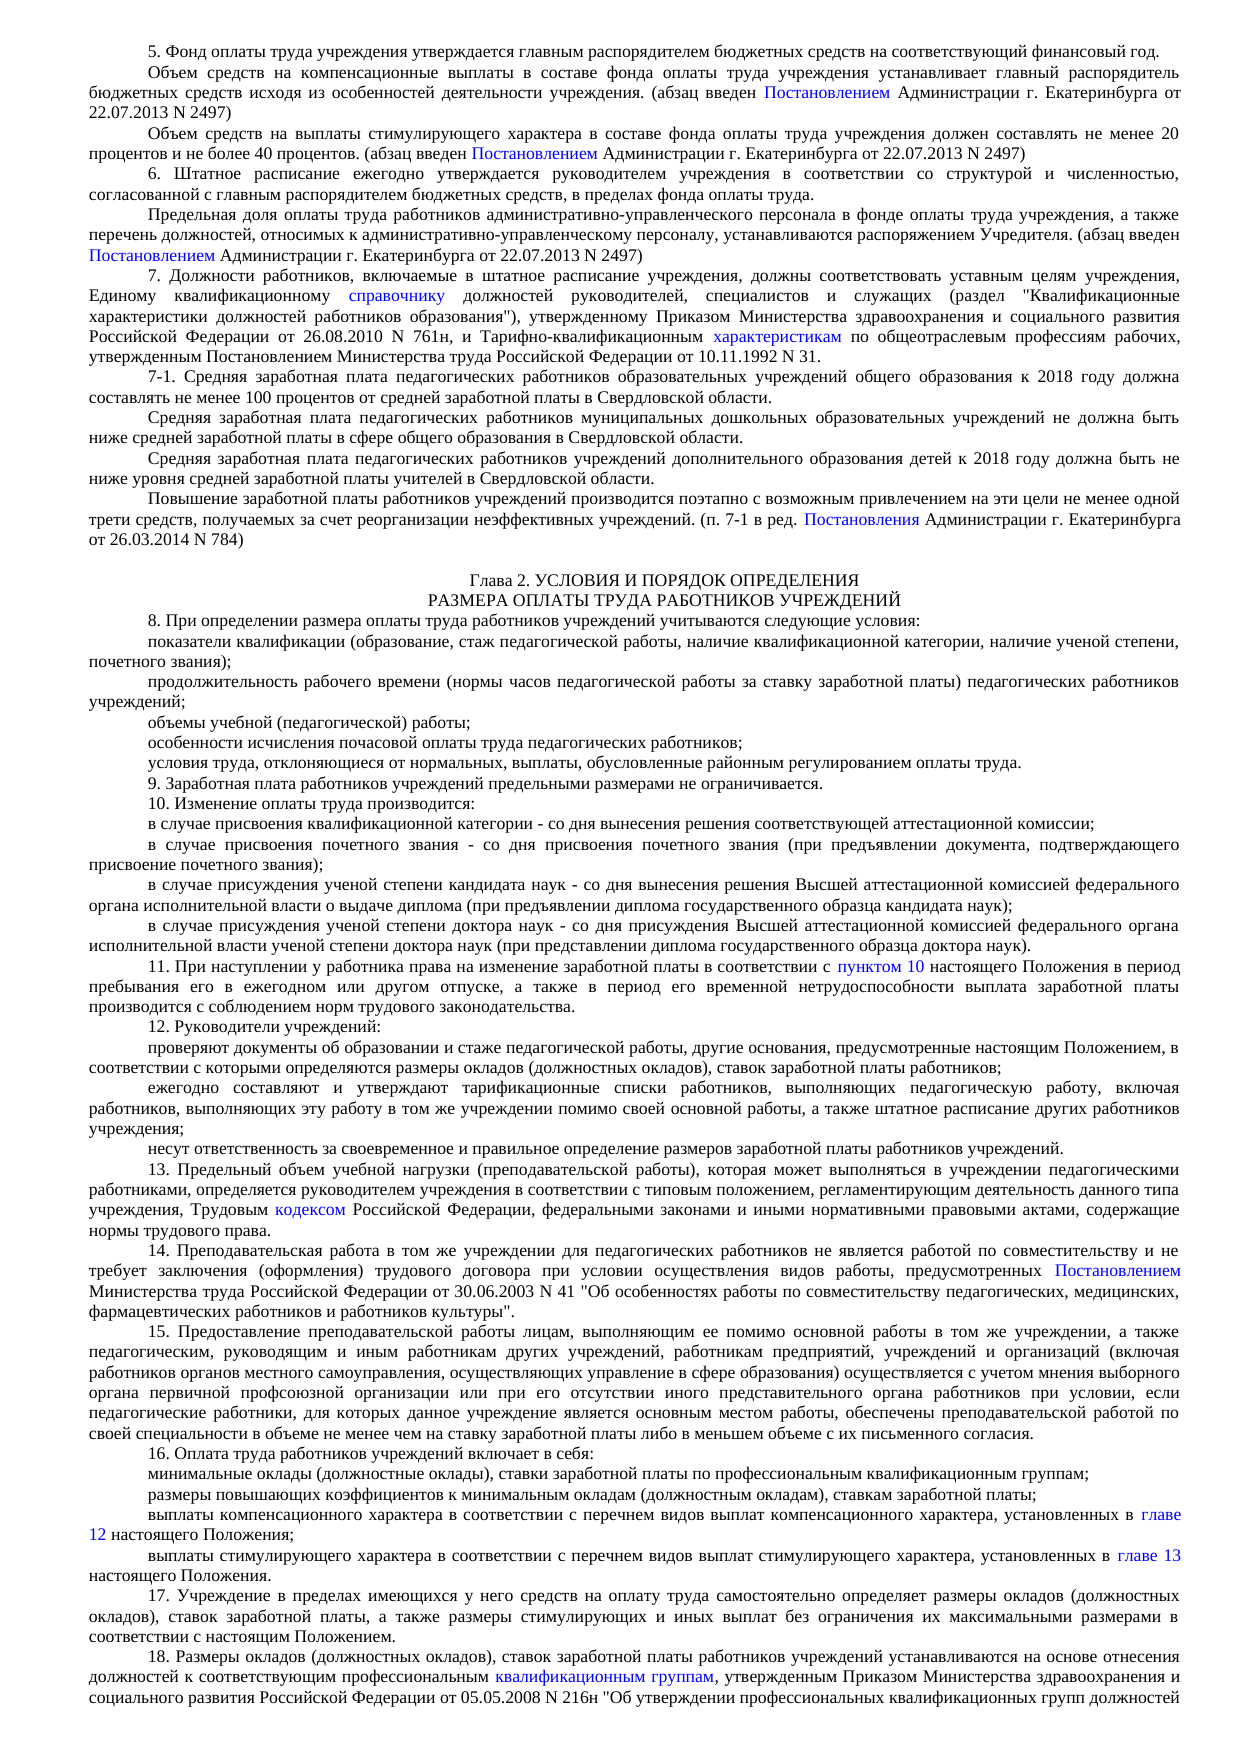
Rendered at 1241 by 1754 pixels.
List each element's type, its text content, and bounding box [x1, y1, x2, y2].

text Предельная доля оплаты труда работников административно-управленческого персонала в фонде оплаты труда учреждения, а также перечень должностей, относимых к административно-управленческому персоналу, устанавливаются распоряжением Учредителя. (абзац введен Постановлением Администрации г. Екатеринбурга от 22.07.2013 N 2497) [89, 204, 1181, 265]
text в случае присвоения квалификационной категории - со дня вынесения решения соответствующей аттестационной комиссии; [89, 813, 1181, 833]
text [89, 1646, 1181, 1707]
text продолжительность рабочего времени (нормы часов педагогической работы за ставку заработной платы) педагогических работников учреждений; [89, 671, 1181, 712]
text проверяют документы об образовании и стаже педагогической работы, другие основания, предусмотренные настоящим Положением, в соответствии с которыми определяются размеры окладов (должностных окладов), ставок заработной платы работников; [89, 1037, 1181, 1077]
text в случае присвоения почетного звания - со дня присвоения почетного звания (при предъявлении документа, подтверждающего присвоение почетного звания); [89, 833, 1181, 874]
text Объем средств на выплаты стимулирующего характера в составе фонда оплаты труда учреждения должен составлять не менее 20 процентов и не более 40 процентов. (абзац введен Постановлением Администрации г. Екатеринбурга от 22.07.2013 N 2497) [89, 123, 1181, 163]
text 10. Изменение оплаты труда производится: [89, 793, 1181, 813]
text Глава 2. УСЛОВИЯ И ПОРЯДОК ОПРЕДЕЛЕНИЯ [89, 569, 1181, 590]
text объемы учебной (педагогической) работы; [89, 712, 1181, 732]
text РАЗМЕРА ОПЛАТЫ ТРУДА РАБОТНИКОВ УЧРЕЖДЕНИЙ [89, 590, 1181, 610]
text выплаты компенсационного характера в соответствии с перечнем видов выплат компенсационного характера, установленных в главе 12 настоящего Положения; [89, 1504, 1181, 1544]
text 17. Учреждение в пределах имеющихся у него средств на оплату труда самостоятельно определяет размеры окладов (должностных окладов), ставок заработной платы, а также размеры стимулирующих и иных выплат без ограничения их максимальными размерами в соответствии с настоящим Положением. [89, 1585, 1181, 1646]
text Средняя заработная плата педагогических работников учреждений дополнительного образования детей к 2018 году должна быть не ниже уровня средней заработной платы учителей в Свердловской области. [89, 448, 1181, 488]
text условия труда, отклоняющиеся от нормальных, выплаты, обусловленные районным регулированием оплаты труда. [89, 752, 1181, 773]
text 13. Предельный объем учебной нагрузки (преподавательской работы), которая может выполняться в учреждении педагогическими работниками, определяется руководителем учреждения в соответствии с типовым положением, регламентирующим деятельность данного типа учреждения, Трудовым кодексом Российской Федерации, федеральными законами и иными нормативными правовыми актами, содержащие нормы трудового права. [89, 1158, 1181, 1240]
text 12. Руководители учреждений: [89, 1016, 1181, 1037]
text в случае присуждения ученой степени кандидата наук - со дня вынесения решения Высшей аттестационной комиссией федерального органа исполнительной власти о выдаче диплома (при предъявлении диплома государственного образца кандидата наук); [89, 874, 1181, 915]
text размеры повышающих коэффициентов к минимальным окладам (должностным окладам), ставкам заработной платы; [89, 1483, 1181, 1504]
text в случае присуждения ученой степени доктора наук - со дня присуждения Высшей аттестационной комиссией федерального органа исполнительной власти ученой степени доктора наук (при представлении диплома государственного образца доктора наук). [89, 915, 1181, 955]
text несут ответственность за своевременное и правильное определение размеров заработной платы работников учреждений. [89, 1138, 1181, 1158]
text 6. Штатное расписание ежегодно утверждается руководителем учреждения в соответствии со структурой и численностью, согласованной с главным распорядителем бюджетных средств, в пределах фонда оплаты труда. [89, 163, 1181, 204]
text 9. Заработная плата работников учреждений предельными размерами не ограничивается. [89, 773, 1181, 793]
text Повышение заработной платы работников учреждений производится поэтапно с возможным привлечением на эти цели не менее одной трети средств, получаемых за счет реорганизации неэффективных учреждений. (п. 7-1 в ред. Постановления Администрации г. Екатеринбурга от 26.03.2014 N 784) [89, 488, 1181, 549]
text 8. При определении размера оплаты труда работников учреждений учитываются следующие условия: [89, 610, 1181, 630]
text особенности исчисления почасовой оплаты труда педагогических работников; [89, 732, 1181, 752]
text 11. При наступлении у работника права на изменение заработной платы в соответствии с пунктом 10 настоящего Положения в период пребывания его в ежегодном или другом отпуске, а также в период его временной нетрудоспособности выплата заработной платы производится с соблюдением норм трудового законодательства. [89, 955, 1181, 1016]
text выплаты стимулирующего характера в соответствии с перечнем видов выплат стимулирующего характера, установленных в главе 13 настоящего Положения. [89, 1544, 1181, 1585]
text Средняя заработная плата педагогических работников муниципальных дошкольных образовательных учреждений не должна быть ниже средней заработной платы в сфере общего образования в Свердловской области. [89, 407, 1181, 448]
text 15. Предоставление преподавательской работы лицам, выполняющим ее помимо основной работы в том же учреждении, а также педагогическим, руководящим и иным работникам других учреждений, работникам предприятий, учреждений и организаций (включая работников органов местного самоуправления, осуществляющих управление в сфере образования) осуществляется с учетом мнения выборного органа первичной профсоюзной организации или при его отсутствии иного представительного органа работников при условии, если педагогические работники, для которых данное учреждение является основным местом работы, обеспечены преподавательской работой по своей специальности в объеме не менее чем на ставку заработной платы либо в меньшем объеме с их письменного согласия. [89, 1321, 1181, 1443]
text ежегодно составляют и утверждают тарификационные списки работников, выполняющих педагогическую работу, включая работников, выполняющих эту работу в том же учреждении помимо своей основной работы, а также штатное расписание других работников учреждения; [89, 1077, 1181, 1138]
text 5. Фонд оплаты труда учреждения утверждается главным распорядителем бюджетных средств на соответствующий финансовый год. [89, 41, 1181, 62]
text 7. Должности работников, включаемые в штатное расписание учреждения, должны соответствовать уставным целям учреждения, Единому квалификационному справочнику должностей руководителей, специалистов и служащих (раздел "Квалификационные характеристики должностей работников образования"), утвержденному Приказом Министерства здравоохранения и социального развития Российской Федерации от 26.08.2010 N 761н, и Тарифно-квалификационным характеристикам по общеотраслевым профессиям рабочих, утвержденным Постановлением Министерства труда Российской Федерации от 10.11.1992 N 31. [89, 265, 1181, 366]
text Объем средств на компенсационные выплаты в составе фонда оплаты труда учреждения устанавливает главный распорядитель бюджетных средств исходя из особенностей деятельности учреждения. (абзац введен Постановлением Администрации г. Екатеринбурга от 22.07.2013 N 2497) [89, 62, 1181, 123]
text 7-1. Средняя заработная плата педагогических работников образовательных учреждений общего образования к 2018 году должна составлять не менее 100 процентов от средней заработной платы в Свердловской области. [89, 366, 1181, 407]
text 14. Преподавательская работа в том же учреждении для педагогических работников не является работой по совместительству и не требует заключения (оформления) трудового договора при условии осуществления видов работы, предусмотренных Постановлением Министерства труда Российской Федерации от 30.06.2003 N 41 "Об особенностях работы по совместительству педагогических, медицинских, фармацевтических работников и работников культуры". [89, 1240, 1181, 1321]
text 16. Оплата труда работников учреждений включает в себя: [89, 1443, 1181, 1463]
text показатели квалификации (образование, стаж педагогической работы, наличие квалификационной категории, наличие ученой степени, почетного звания); [89, 630, 1181, 671]
text минимальные оклады (должностные оклады), ставки заработной платы по профессиональным квалификационным группам; [89, 1463, 1181, 1483]
